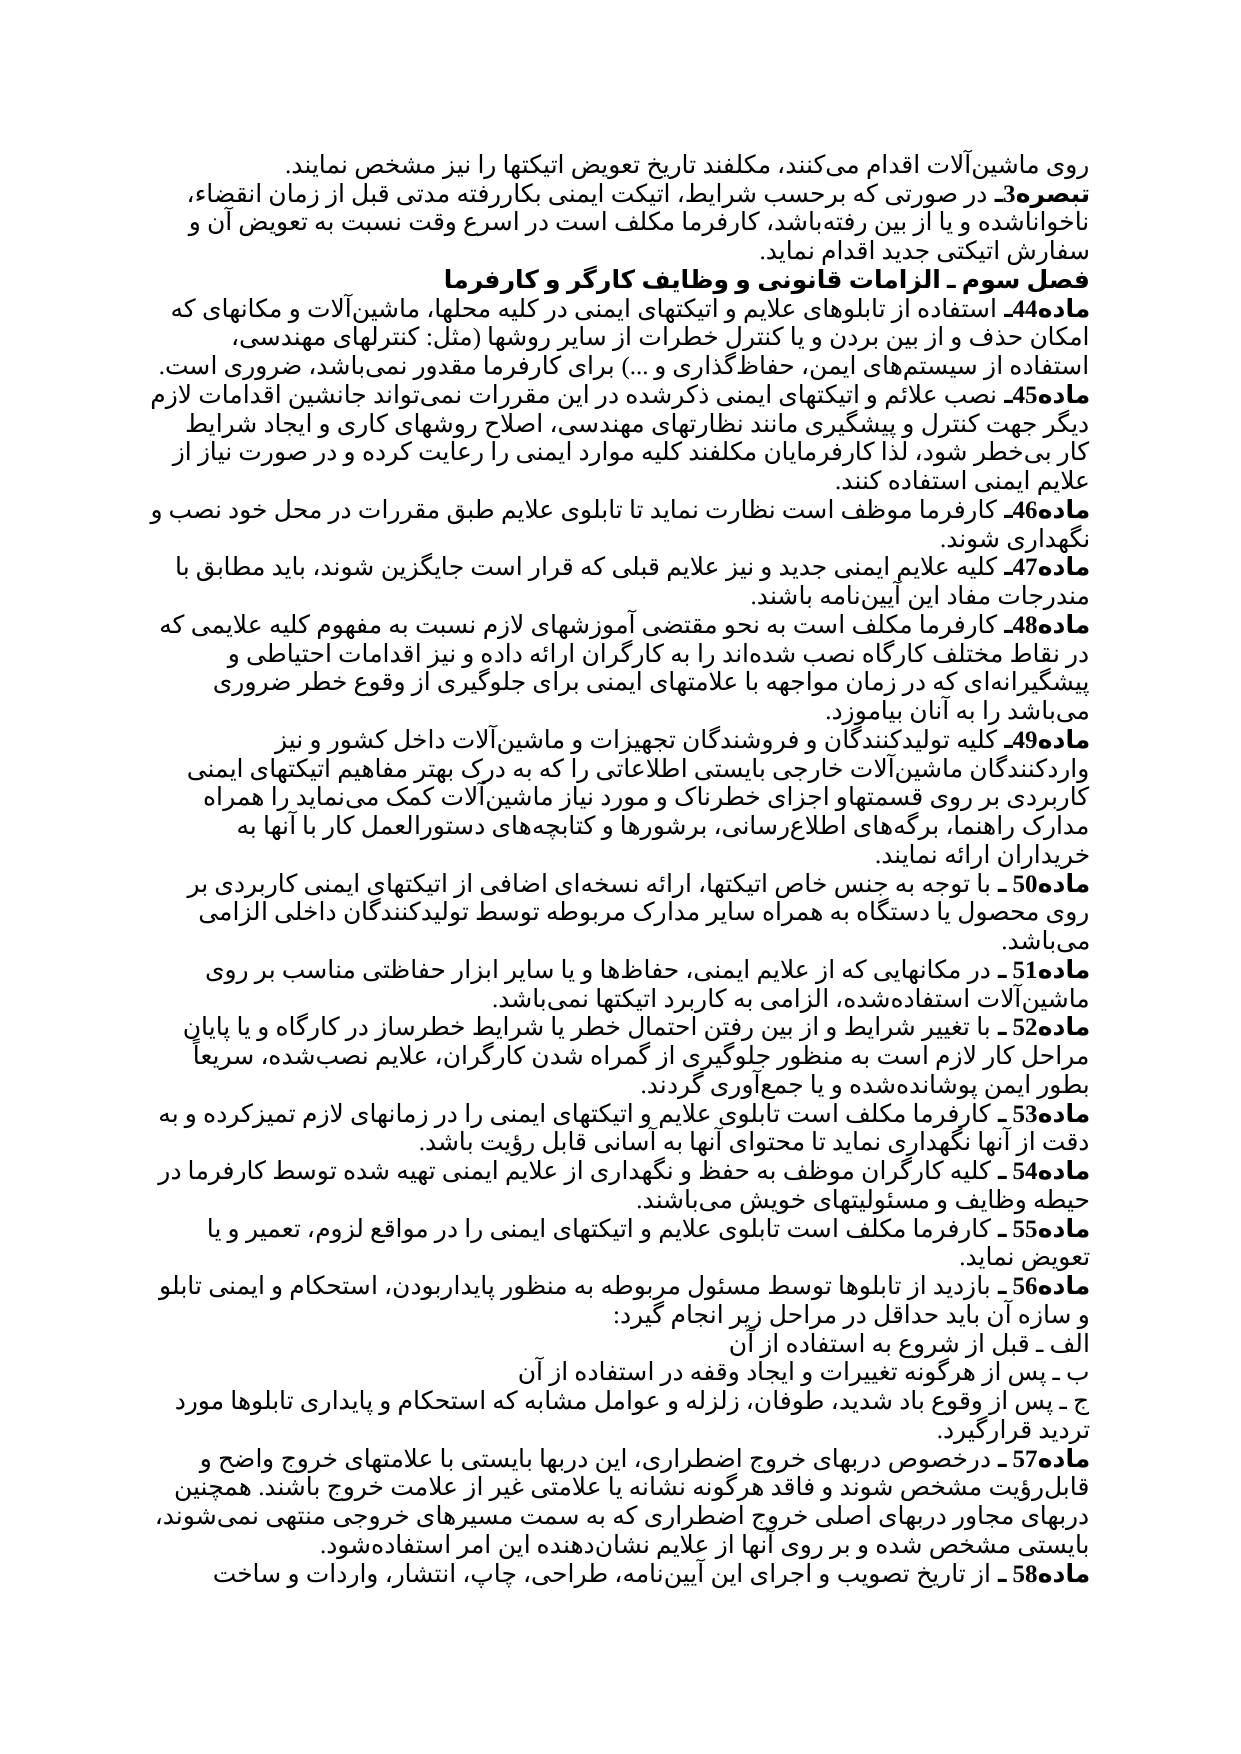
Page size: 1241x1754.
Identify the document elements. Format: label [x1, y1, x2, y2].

text [150, 150, 1090, 1587]
